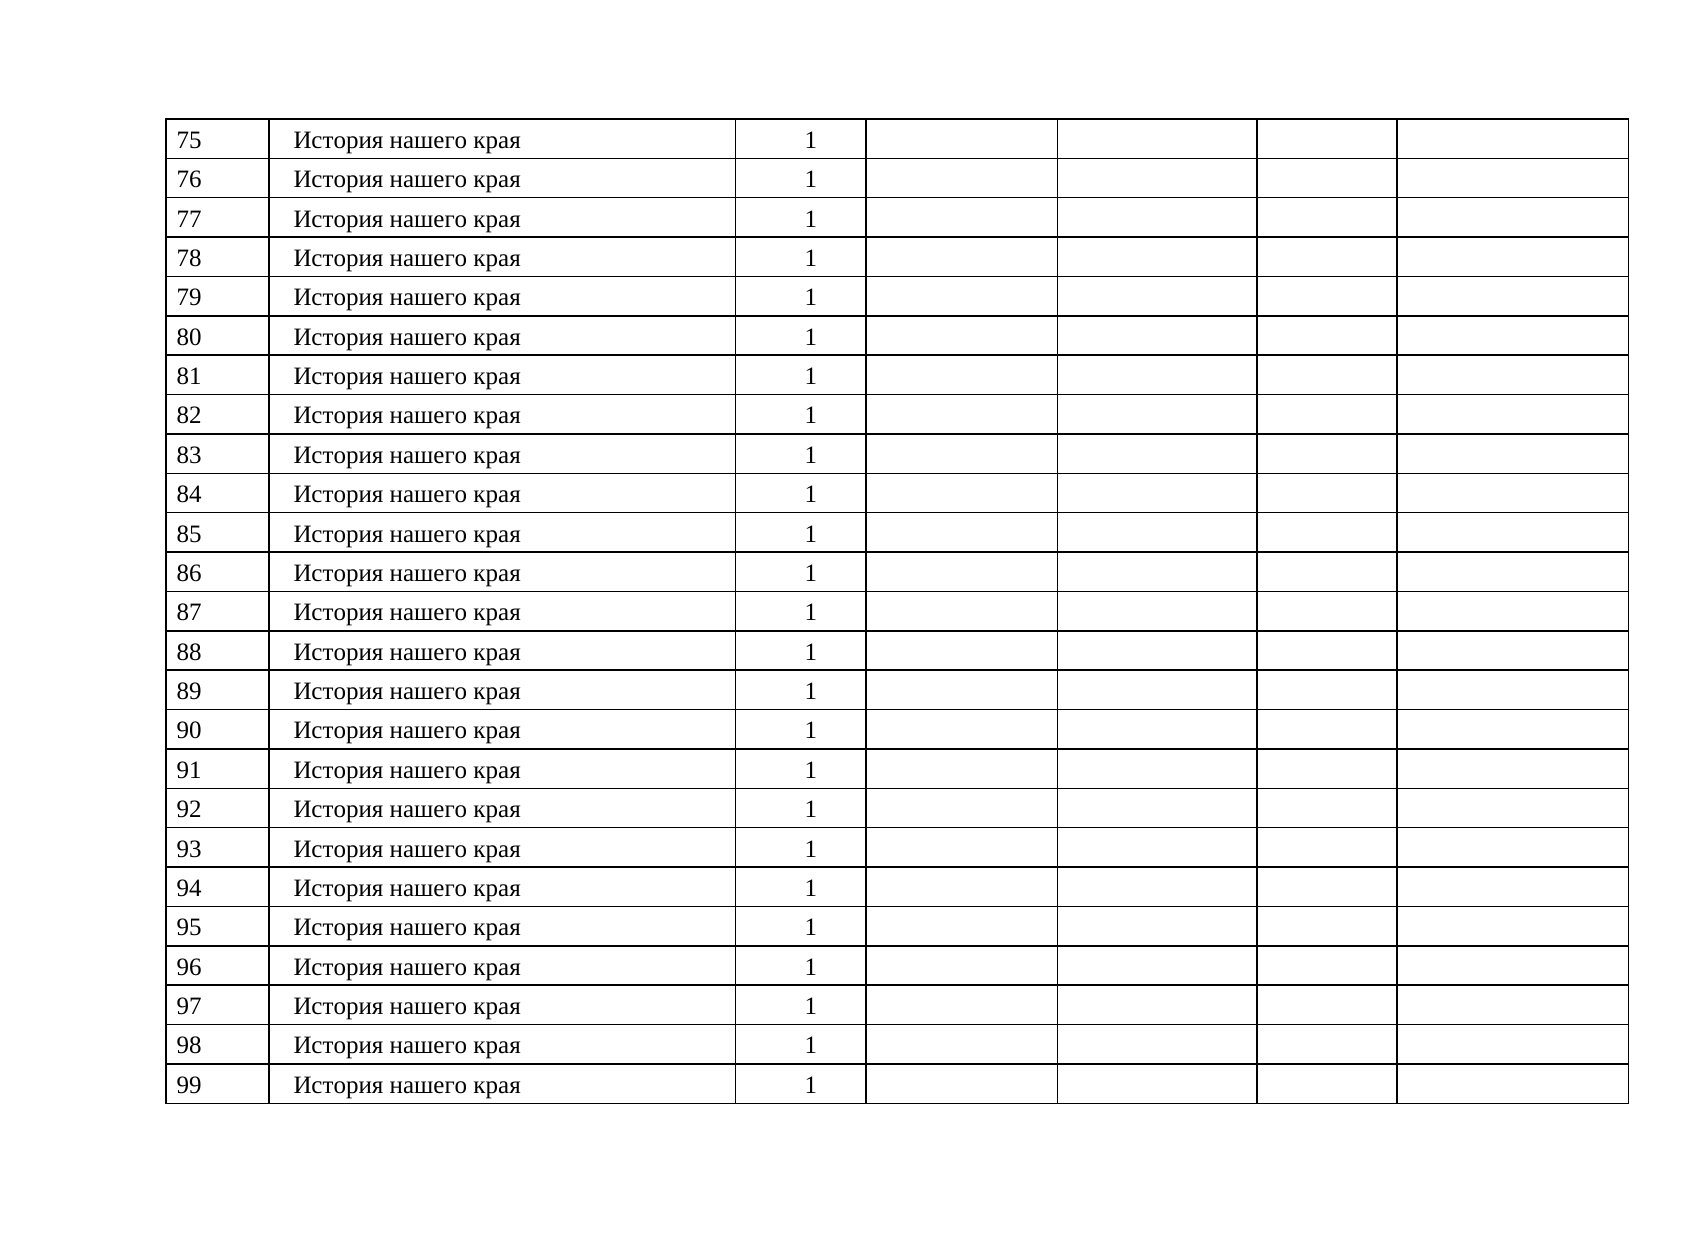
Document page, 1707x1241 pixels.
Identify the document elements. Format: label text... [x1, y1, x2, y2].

table_cell [1258, 828, 1396, 866]
table_cell [1258, 1065, 1396, 1102]
table_cell [867, 710, 1057, 748]
table_cell [1258, 671, 1396, 709]
table_cell 1 [736, 947, 865, 984]
table_cell 1 [736, 671, 865, 709]
table_cell 1 [736, 710, 865, 748]
table_cell [1058, 1025, 1256, 1063]
table_cell История нашего края [270, 317, 735, 354]
table_cell [1058, 159, 1256, 197]
table_cell 1 [736, 592, 865, 630]
table_cell История нашего края [270, 553, 735, 591]
table_cell [1398, 750, 1628, 787]
table_cell 97 [167, 986, 268, 1024]
table_cell [867, 789, 1057, 827]
table_cell 1 [736, 238, 865, 276]
table_cell [1398, 632, 1628, 669]
table_cell [867, 317, 1057, 354]
table_cell [1258, 907, 1396, 945]
table_cell [867, 513, 1057, 551]
table_cell История нашего края [270, 1025, 735, 1063]
table_cell [1058, 356, 1256, 394]
table_cell [1398, 947, 1628, 984]
table_cell [1058, 632, 1256, 669]
table_cell [867, 592, 1057, 630]
table_cell [867, 947, 1057, 984]
table_cell История нашего края [270, 592, 735, 630]
table_cell [1258, 947, 1396, 984]
table_cell [1058, 986, 1256, 1024]
table_cell [1258, 632, 1396, 669]
table_cell 1 [736, 356, 865, 394]
table_cell [867, 553, 1057, 591]
table_cell 81 [167, 356, 268, 394]
table_cell [1058, 277, 1256, 315]
table_cell История нашего края [270, 947, 735, 984]
table_cell [1398, 277, 1628, 315]
table_cell [1398, 395, 1628, 433]
table_cell [1398, 1025, 1628, 1063]
table_cell [1398, 159, 1628, 197]
table_cell 93 [167, 828, 268, 866]
table_cell 1 [736, 198, 865, 236]
table_cell 77 [167, 198, 268, 236]
table_cell 1 [736, 750, 865, 787]
table_cell История нашего края [270, 120, 735, 157]
table_cell [867, 1025, 1057, 1063]
table_cell [1058, 395, 1256, 433]
table_cell [1398, 120, 1628, 157]
table_cell История нашего края [270, 750, 735, 787]
table_cell 96 [167, 947, 268, 984]
table_cell История нашего края [270, 671, 735, 709]
table_cell [867, 474, 1057, 512]
table_cell [1258, 592, 1396, 630]
table_cell [1398, 198, 1628, 236]
table_cell История нашего края [270, 395, 735, 433]
table_cell [1058, 553, 1256, 591]
table_cell [867, 1065, 1057, 1102]
table_cell [1258, 120, 1396, 157]
table_cell [867, 828, 1057, 866]
table_cell [867, 435, 1057, 472]
table_cell [1058, 198, 1256, 236]
table_cell [1258, 474, 1396, 512]
table_cell 1 [736, 868, 865, 906]
table_cell История нашего края [270, 868, 735, 906]
table_cell [1398, 474, 1628, 512]
table_cell [1058, 317, 1256, 354]
table_cell 85 [167, 513, 268, 551]
table_cell 1 [736, 159, 865, 197]
table_cell [1058, 474, 1256, 512]
table_cell [1398, 238, 1628, 276]
table_cell История нашего края [270, 710, 735, 748]
table_cell [867, 750, 1057, 787]
table_cell [1258, 159, 1396, 197]
table_cell [1398, 789, 1628, 827]
table_cell [1058, 947, 1256, 984]
table_cell 92 [167, 789, 268, 827]
table_cell 82 [167, 395, 268, 433]
table_cell История нашего края [270, 356, 735, 394]
table_cell [1058, 513, 1256, 551]
table_cell [1398, 553, 1628, 591]
table_cell 98 [167, 1025, 268, 1063]
table_cell История нашего края [270, 238, 735, 276]
table_cell 78 [167, 238, 268, 276]
table_cell [1258, 238, 1396, 276]
table_cell 1 [736, 474, 865, 512]
table_cell 1 [736, 828, 865, 866]
table_cell 83 [167, 435, 268, 472]
table_cell [1258, 553, 1396, 591]
table_cell [1258, 868, 1396, 906]
table_cell [1398, 592, 1628, 630]
table_cell История нашего края [270, 435, 735, 472]
table_cell 88 [167, 632, 268, 669]
table_cell [867, 120, 1057, 157]
table_cell История нашего края [270, 632, 735, 669]
table_cell [867, 159, 1057, 197]
table_cell [1398, 710, 1628, 748]
table_cell 1 [736, 120, 865, 157]
table_cell 1 [736, 789, 865, 827]
table_cell [1258, 356, 1396, 394]
table_cell 1 [736, 435, 865, 472]
table_cell [1398, 907, 1628, 945]
table_cell 95 [167, 907, 268, 945]
table_cell [1058, 1065, 1256, 1102]
table_cell История нашего края [270, 907, 735, 945]
table_cell [1258, 395, 1396, 433]
table_cell [1258, 198, 1396, 236]
table_cell 75 [167, 120, 268, 157]
table_cell 1 [736, 553, 865, 591]
table_cell 79 [167, 277, 268, 315]
table_cell 1 [736, 513, 865, 551]
table_cell [1258, 789, 1396, 827]
table_cell [1258, 986, 1396, 1024]
table_cell История нашего края [270, 474, 735, 512]
table_cell [867, 198, 1057, 236]
table_cell 1 [736, 1065, 865, 1102]
table_cell [1258, 750, 1396, 787]
table_cell [1398, 986, 1628, 1024]
table_cell История нашего края [270, 513, 735, 551]
table_cell [1398, 513, 1628, 551]
table_cell [1258, 435, 1396, 472]
table_cell 94 [167, 868, 268, 906]
table_cell История нашего края [270, 1065, 735, 1102]
table_cell [1398, 1065, 1628, 1102]
table_cell История нашего края [270, 198, 735, 236]
table_cell [1398, 868, 1628, 906]
table_cell 86 [167, 553, 268, 591]
table_cell [1258, 513, 1396, 551]
table_cell История нашего края [270, 789, 735, 827]
table_cell [1398, 828, 1628, 866]
table_cell [1058, 907, 1256, 945]
table_cell 89 [167, 671, 268, 709]
table_cell [1058, 828, 1256, 866]
table_cell История нашего края [270, 159, 735, 197]
table_cell 1 [736, 317, 865, 354]
table_cell 80 [167, 317, 268, 354]
table_cell 90 [167, 710, 268, 748]
table_cell [1058, 710, 1256, 748]
table_cell 1 [736, 986, 865, 1024]
table_cell [867, 632, 1057, 669]
table_cell 84 [167, 474, 268, 512]
table_cell [1058, 750, 1256, 787]
table_cell 1 [736, 1025, 865, 1063]
table_cell 1 [736, 395, 865, 433]
table_cell [867, 395, 1057, 433]
table_cell [1058, 120, 1256, 157]
table_cell [1398, 356, 1628, 394]
table_cell [1058, 592, 1256, 630]
table_cell 99 [167, 1065, 268, 1102]
table_cell [1398, 671, 1628, 709]
table_cell 76 [167, 159, 268, 197]
table_cell [1398, 435, 1628, 472]
table_cell [1058, 238, 1256, 276]
table_cell [867, 277, 1057, 315]
table_cell 91 [167, 750, 268, 787]
table_cell [1258, 1025, 1396, 1063]
table_cell 1 [736, 277, 865, 315]
table_cell [1058, 435, 1256, 472]
table_cell История нашего края [270, 277, 735, 315]
table_cell [867, 986, 1057, 1024]
table_cell 1 [736, 632, 865, 669]
table_cell [867, 671, 1057, 709]
table_cell [867, 868, 1057, 906]
table_cell История нашего края [270, 828, 735, 866]
table_cell [867, 238, 1057, 276]
table_cell [1058, 671, 1256, 709]
table_cell 1 [736, 907, 865, 945]
table_cell [867, 356, 1057, 394]
table_cell 87 [167, 592, 268, 630]
table_cell [1258, 277, 1396, 315]
table_cell [1058, 789, 1256, 827]
table_cell История нашего края [270, 986, 735, 1024]
table_cell [1398, 317, 1628, 354]
table_cell [1258, 710, 1396, 748]
table_cell [1058, 868, 1256, 906]
table_cell [867, 907, 1057, 945]
table_cell [1258, 317, 1396, 354]
